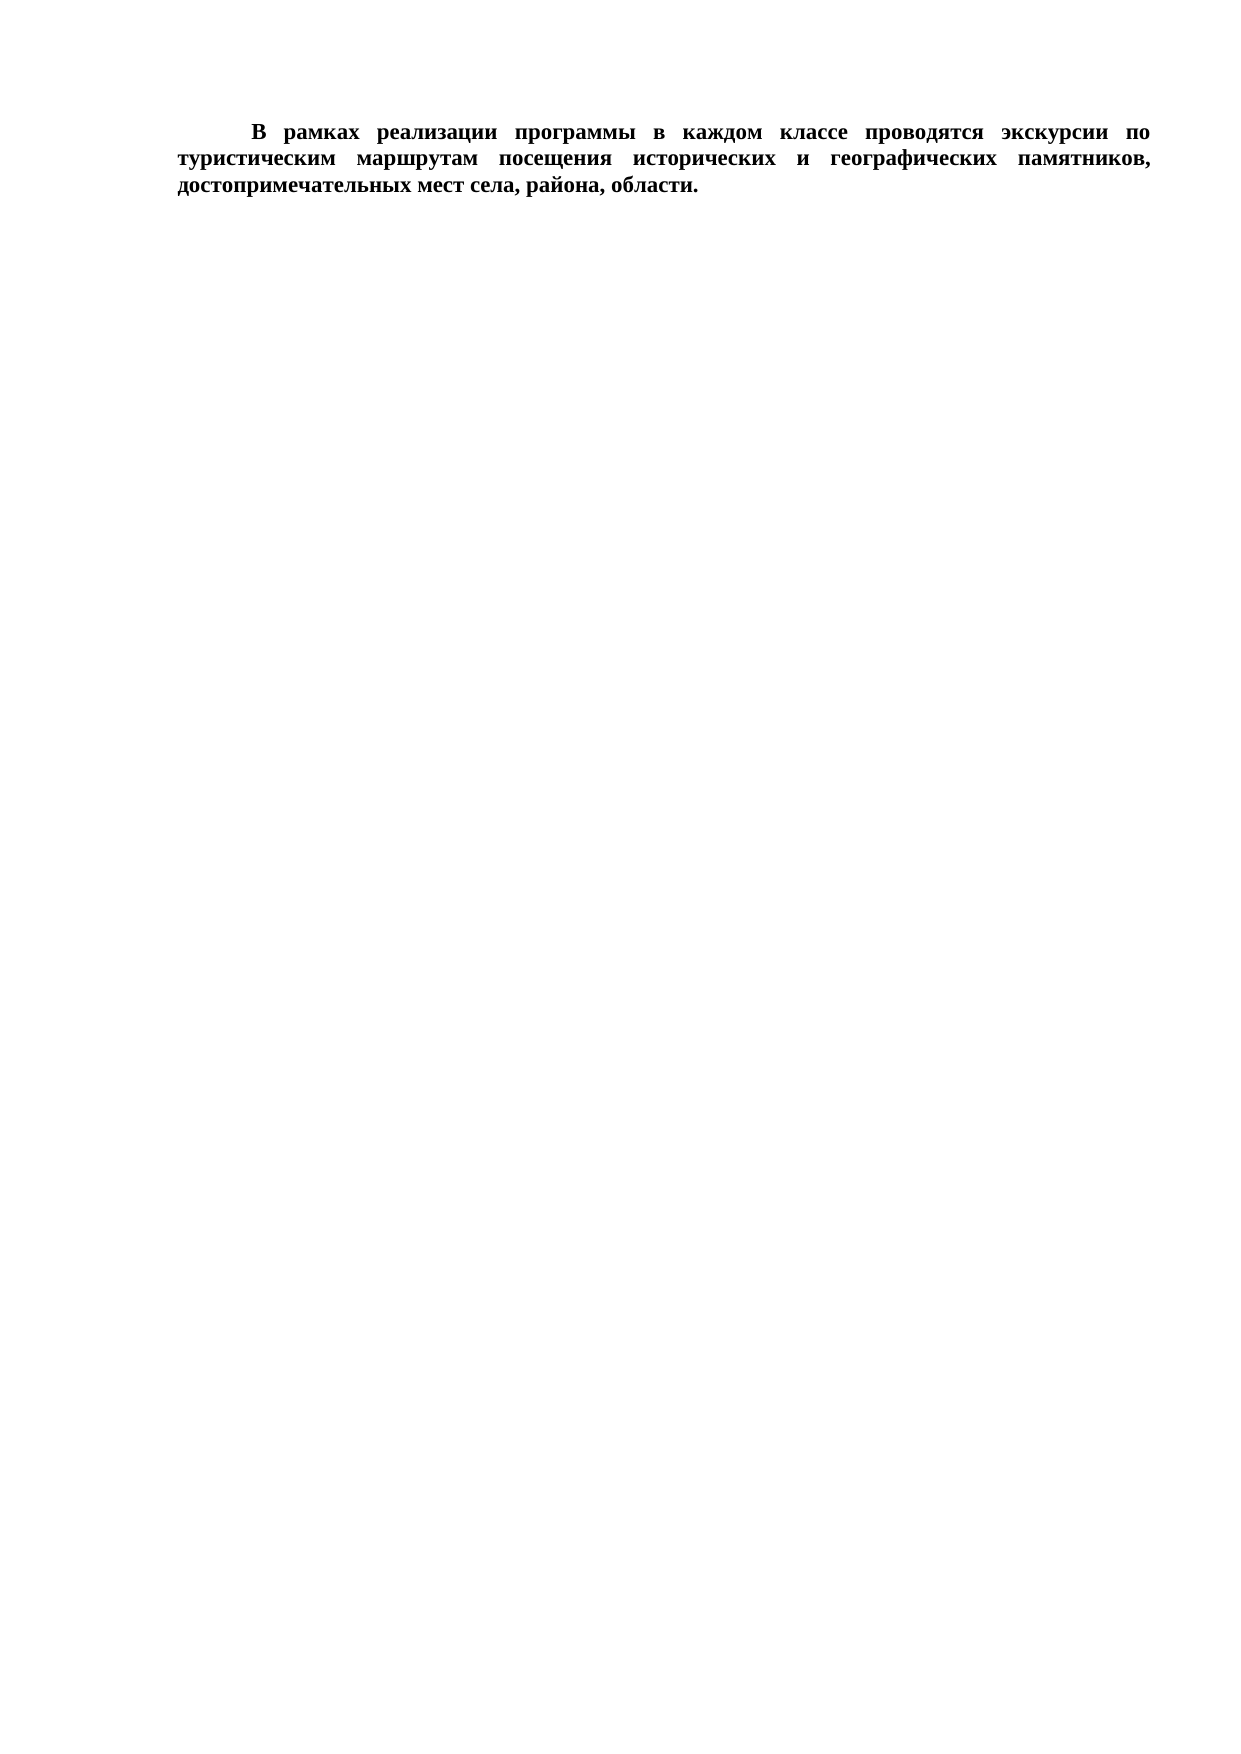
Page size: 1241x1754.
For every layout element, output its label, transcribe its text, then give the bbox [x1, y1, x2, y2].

text В рамках реализации программы в каждом классе проводятся экскурсии по туристическим маршрутам посещения исторических и географических памятников, достопримечательных мест села, района, области. [177, 118, 1152, 197]
